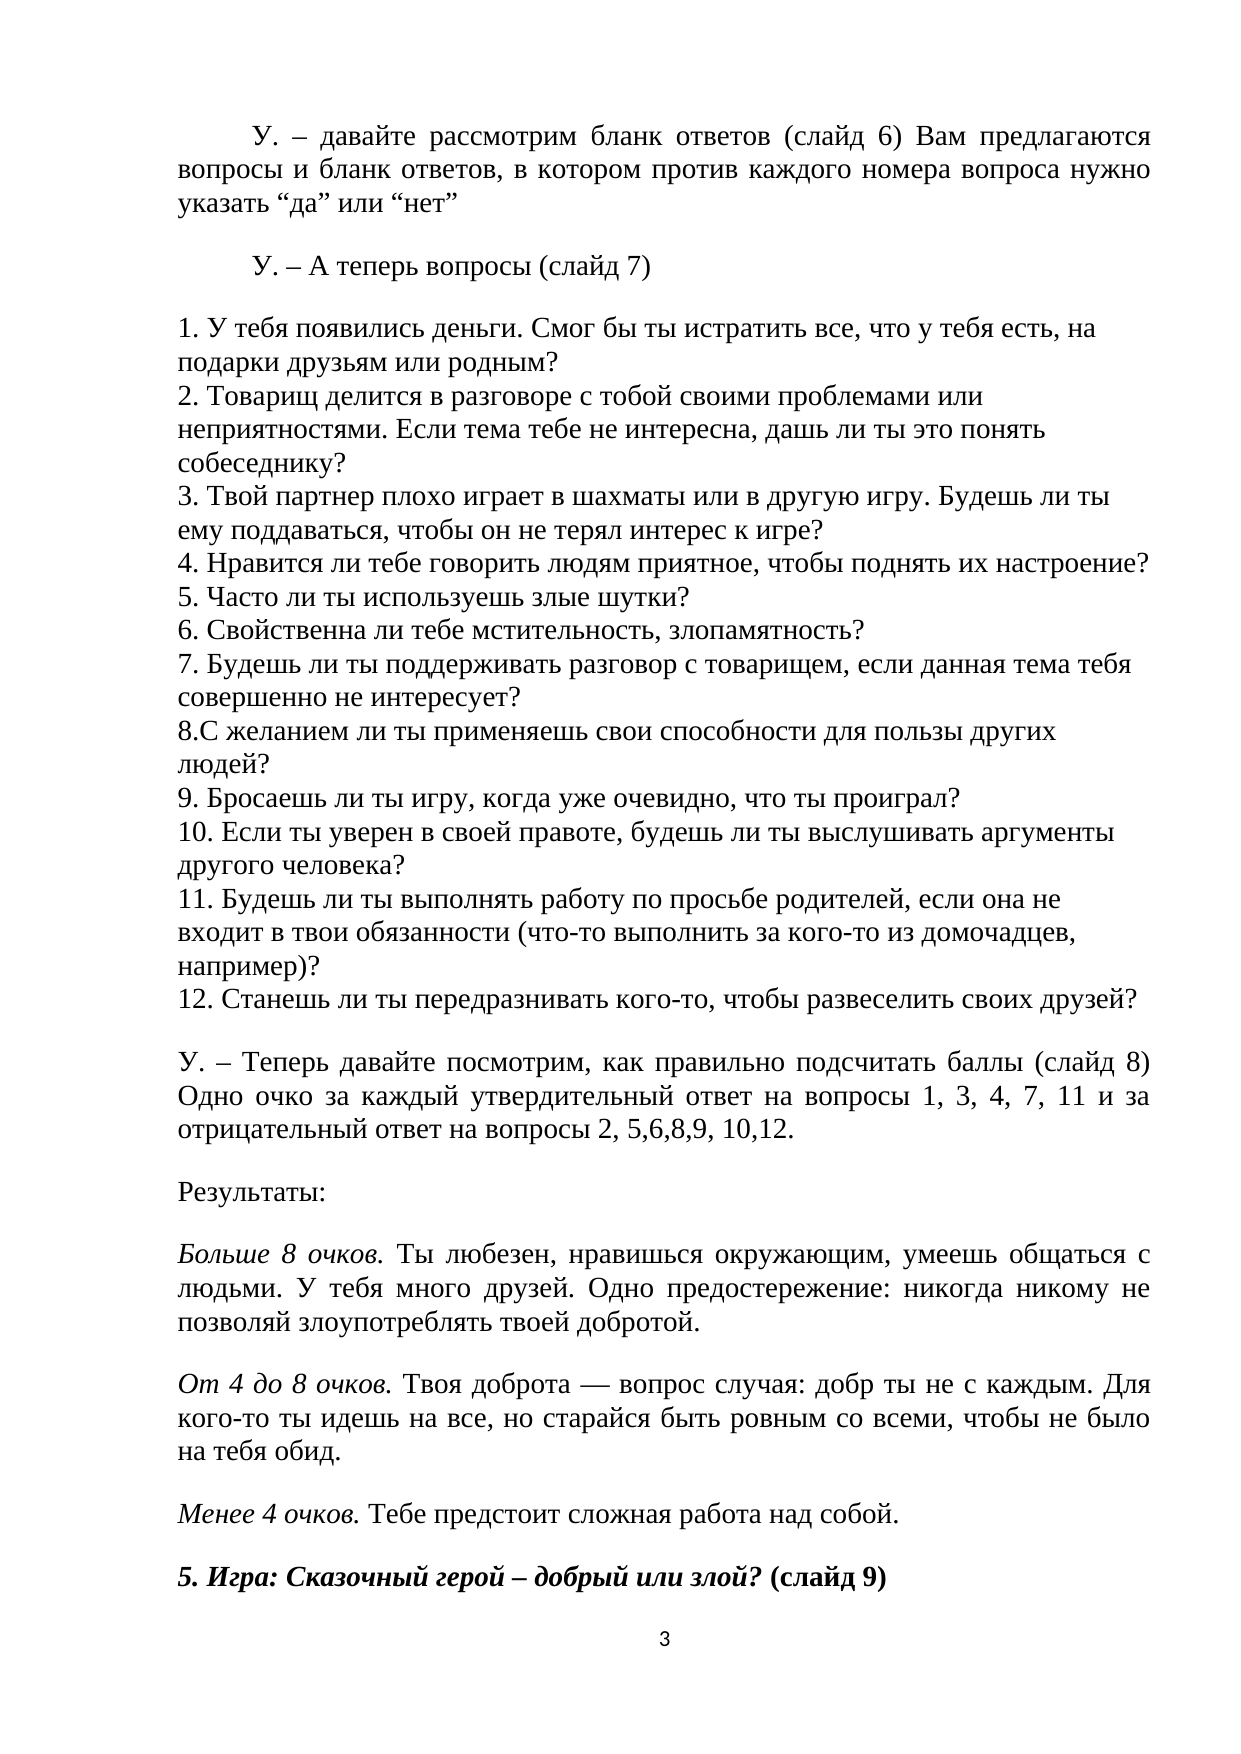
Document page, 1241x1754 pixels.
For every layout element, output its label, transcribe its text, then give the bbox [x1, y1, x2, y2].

text 5. Игра: Сказочный герой – добрый или злой? (слайд 9) [177, 1559, 1152, 1592]
text От 4 до 8 очков. Твоя доброта — вопрос случая: добр ты не с каждым. Для кого-то ты идешь на все, но старайся быть ровным со всеми, чтобы не было на тебя обид. [177, 1366, 1152, 1467]
text Менее 4 очков. Тебе предстоит сложная работа над собой. [177, 1496, 1152, 1530]
text Результаты: [177, 1174, 1152, 1207]
text У. – А теперь вопросы (слайд 7) [177, 248, 1152, 281]
text У. – Теперь давайте посмотрим, как правильно подсчитать баллы (слайд 8) Одно очко за каждый утвердительный ответ на вопросы 1, 3, 4, 7, 11 и за отрицательный ответ на вопросы 2, 5,6,8,9, 10,12. [177, 1044, 1152, 1145]
text Больше 8 очков. Ты любезен, нравишься окружающим, умеешь общаться с людьми. У тебя много друзей. Одно предостережение: никогда никому не позволяй злоупотреблять твоей добротой. [177, 1237, 1152, 1337]
text У. – давайте рассмотрим бланк ответов (слайд 6) Вам предлагаются вопросы и бланк ответов, в котором против каждого номера вопроса нужно указать “да” или “нет” [177, 118, 1152, 219]
text 1. У тебя появились деньги. Смог бы ты истратить все, что у тебя есть, на подарки друзьям или родным? 2. Товарищ делится в разговоре с тобой своими проблемами или неприятностями. Если тема тебе не интересна, дашь ли ты это понять собеседнику? 3. Твой партнер плохо играет в шахматы или в другую игру. Будешь ли ты ему поддаваться, чтобы он не терял интерес к игре? 4. Нравится ли тебе говорить людям приятное, чтобы поднять их настроение? 5. Часто ли ты используешь злые шутки? 6. Свойственна ли тебе мстительность, злопамятность? 7. Будешь ли ты поддерживать разговор с товарищем, если данная тема тебя совершенно не интересует? 8.С желанием ли ты применяешь свои способности для пользы других людей? 9. Бросаешь ли ты игру, когда уже очевидно, что ты проиграл? 10. Если ты уверен в своей правоте, будешь ли ты выслушивать аргументы другого человека? 11. Будешь ли ты выполнять работу по просьбе родителей, если она не входит в твои обязанности (что-то выполнить за кого-то из домочадцев, например)? 12. Станешь ли ты передразнивать кого-то, чтобы развеселить своих друзей? [177, 311, 1152, 1015]
